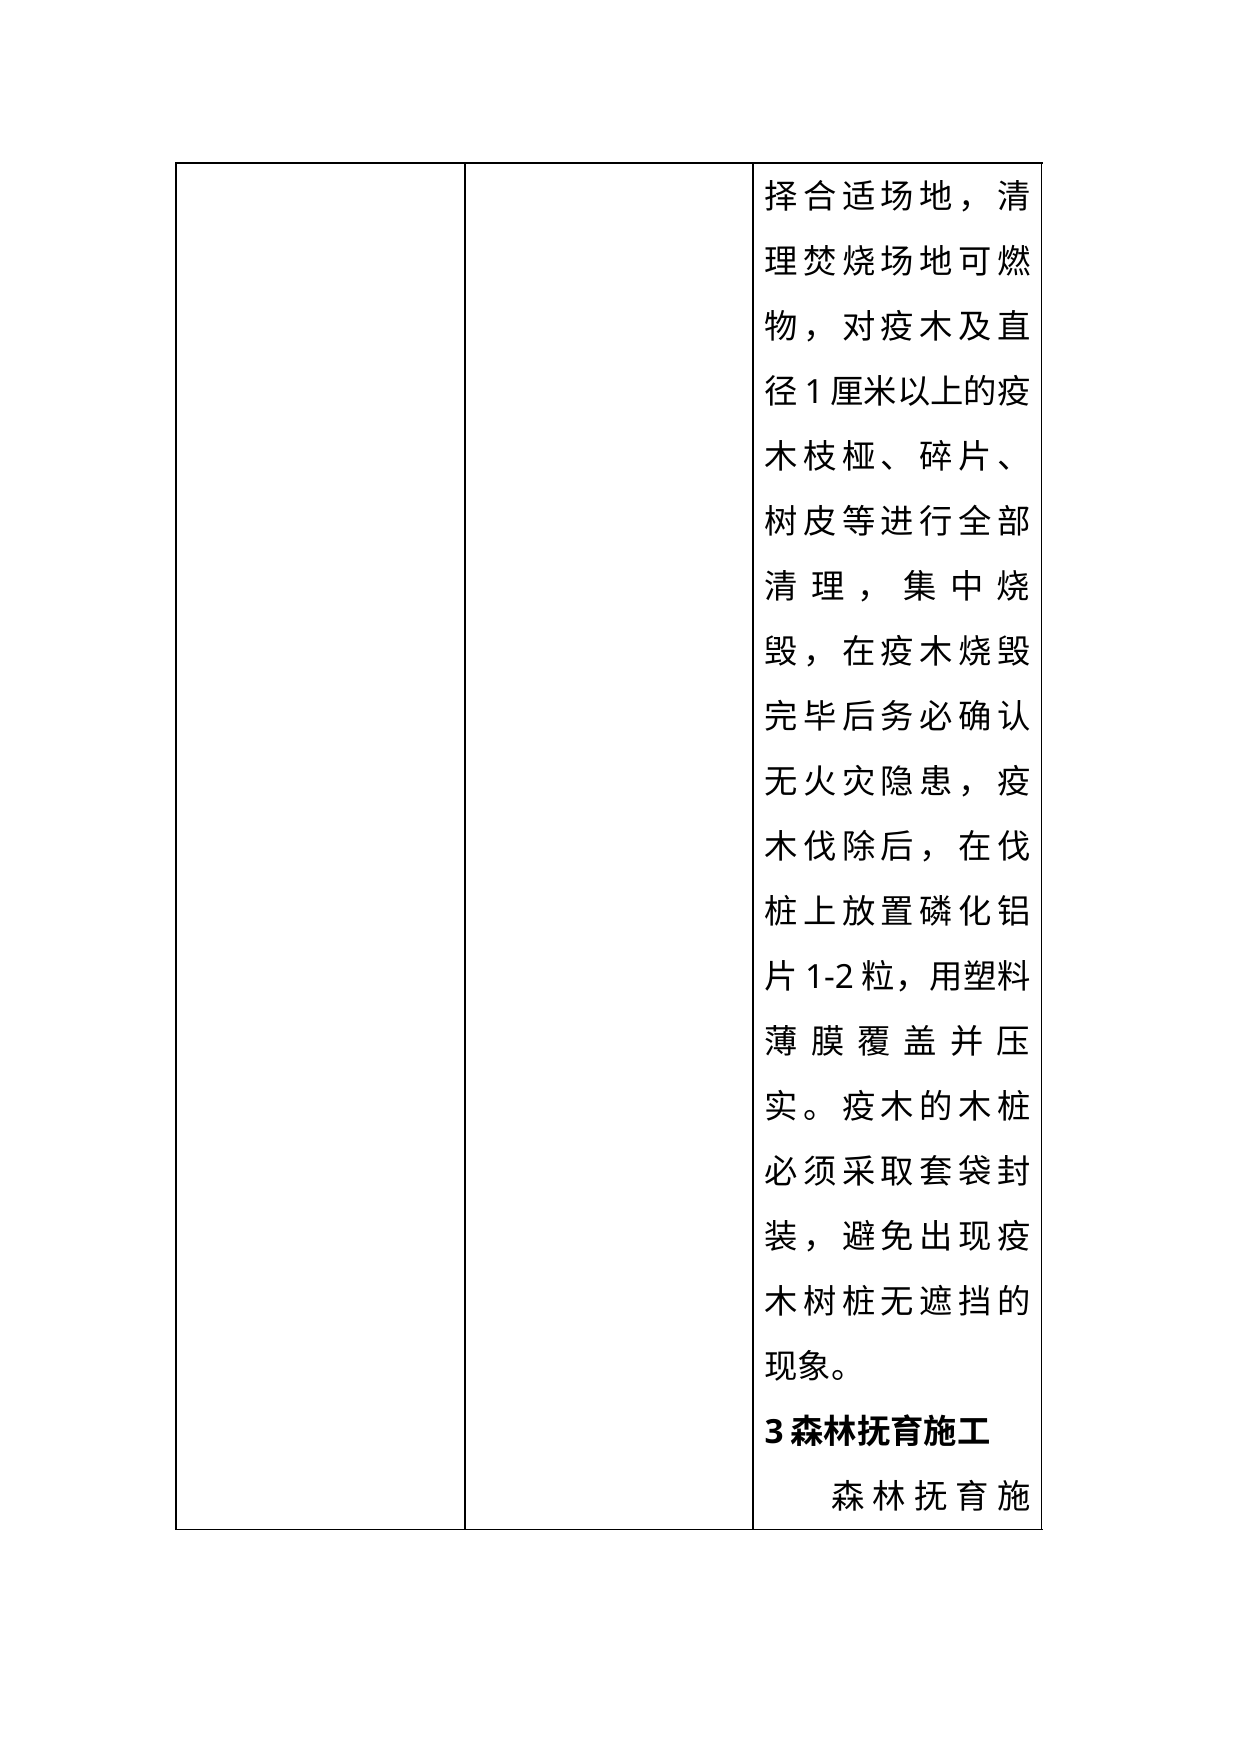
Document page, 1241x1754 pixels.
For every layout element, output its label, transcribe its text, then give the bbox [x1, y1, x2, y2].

table_cell [466, 164, 752, 1528]
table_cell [754, 164, 1041, 1528]
table_cell 1 [177, 164, 464, 1528]
